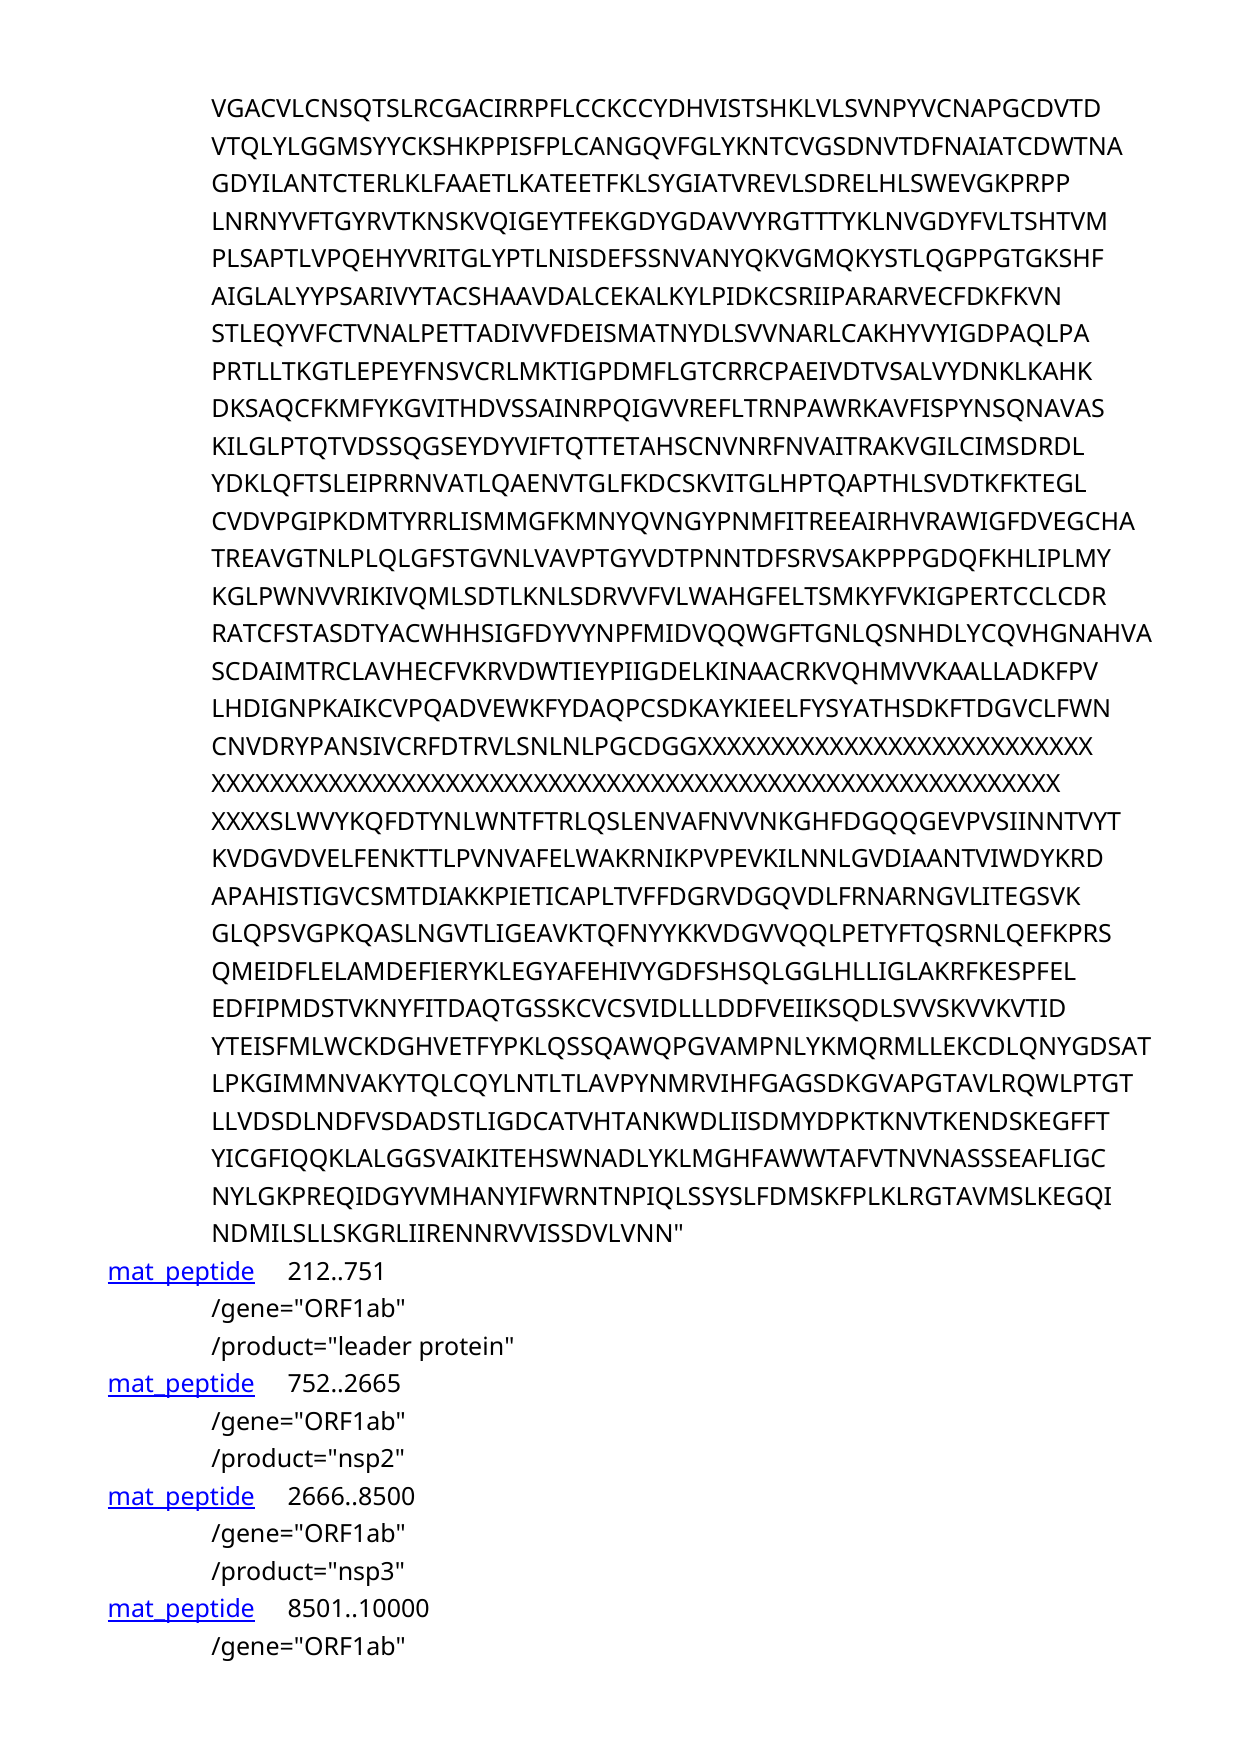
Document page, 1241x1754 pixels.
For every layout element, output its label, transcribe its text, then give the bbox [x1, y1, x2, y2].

text VGACVLCNSQTSLRCGACIRRPFLCCKCCYDHVISTSHKLVLSVNPYVCNAPGCDVTD [75, 89, 1165, 127]
text XXXXSLWVYKQFDTYNLWNTFTRLQSLENVAFNVVNKGHFDGQQGEVPVSIINNTVYT [75, 802, 1165, 839]
text /product="leader protein" [75, 1327, 1165, 1364]
text mat_peptide 212..751 [75, 1252, 1165, 1289]
text NDMILSLLSKGRLIIRENNRVVISSDVLVNN" [75, 1214, 1165, 1252]
text NYLGKPREQIDGYVMHANYIFWRNTNPIQLSSYSLFDMSKFPLKLRGTAVMSLKEGQI [75, 1177, 1165, 1214]
text XXXXXXXXXXXXXXXXXXXXXXXXXXXXXXXXXXXXXXXXXXXXXXXXXXXXXXXXXX [75, 764, 1165, 802]
text RATCFSTASDTYACWHHSIGFDYVYNPFMIDVQQWGFTGNLQSNHDLYCQVHGNAHVA [75, 614, 1165, 652]
text KVDGVDVELFENKTTLPVNVAFELWAKRNIKPVPEVKILNNLGVDIAANTVIWDYKRD [75, 839, 1165, 877]
text STLEQYVFCTVNALPETTADIVVFDEISMATNYDLSVVNARLCAKHYVYIGDPAQLPA [75, 314, 1165, 352]
text mat_peptide 752..2665 [75, 1364, 1165, 1402]
text CNVDRYPANSIVCRFDTRVLSNLNLPGCDGGXXXXXXXXXXXXXXXXXXXXXXXXXXX [75, 727, 1165, 764]
text AIGLALYYPSARIVYTACSHAAVDALCEKALKYLPIDKCSRIIPARARVECFDKFKVN [75, 277, 1165, 314]
text TREAVGTNLPLQLGFSTGVNLVAVPTGYVDTPNNTDFSRVSAKPPPGDQFKHLIPLMY [75, 539, 1165, 577]
text DKSAQCFKMFYKGVITHDVSSAINRPQIGVVREFLTRNPAWRKAVFISPYNSQNAVAS [75, 389, 1165, 427]
text PLSAPTLVPQEHYVRITGLYPTLNISDEFSSNVANYQKVGMQKYSTLQGPPGTGKSHF [75, 239, 1165, 277]
text /product="nsp3" [75, 1552, 1165, 1589]
text KGLPWNVVRIKIVQMLSDTLKNLSDRVVFVLWAHGFELTSMKYFVKIGPERTCCLCDR [75, 577, 1165, 614]
text YDKLQFTSLEIPRRNVATLQAENVTGLFKDCSKVITGLHPTQAPTHLSVDTKFKTEGL [75, 464, 1165, 502]
text GLQPSVGPKQASLNGVTLIGEAVKTQFNYYKKVDGVVQQLPETYFTQSRNLQEFKPRS [75, 914, 1165, 952]
text GDYILANTCTERLKLFAAETLKATEETFKLSYGIATVREVLSDRELHLSWEVGKPRPP [75, 164, 1165, 202]
text /gene="ORF1ab" [75, 1289, 1165, 1327]
text VTQLYLGGMSYYCKSHKPPISFPLCANGQVFGLYKNTCVGSDNVTDFNAIATCDWTNA [75, 127, 1165, 164]
text QMEIDFLELAMDEFIERYKLEGYAFEHIVYGDFSHSQLGGLHLLIGLAKRFKESPFEL [75, 952, 1165, 989]
text KILGLPTQTVDSSQGSEYDYVIFTQTTETAHSCNVNRFNVAITRAKVGILCIMSDRDL [75, 427, 1165, 464]
text LNRNYVFTGYRVTKNSKVQIGEYTFEKGDYGDAVVYRGTTTYKLNVGDYFVLTSHTVM [75, 202, 1165, 239]
text /gene="ORF1ab" [75, 1514, 1165, 1552]
text mat_peptide 8501..10000 [75, 1589, 1165, 1627]
text YTEISFMLWCKDGHVETFYPKLQSSQAWQPGVAMPNLYKMQRMLLEKCDLQNYGDSAT [75, 1027, 1165, 1064]
text mat_peptide 2666..8500 [75, 1477, 1165, 1514]
text /product="nsp2" [75, 1439, 1165, 1477]
text LHDIGNPKAIKCVPQADVEWKFYDAQPCSDKAYKIEELFYSYATHSDKFTDGVCLFWN [75, 689, 1165, 727]
text EDFIPMDSTVKNYFITDAQTGSSKCVCSVIDLLLDDFVEIIKSQDLSVVSKVVKVTID [75, 989, 1165, 1027]
text LPKGIMMNVAKYTQLCQYLNTLTLAVPYNMRVIHFGAGSDKGVAPGTAVLRQWLPTGT [75, 1064, 1165, 1102]
text CVDVPGIPKDMTYRRLISMMGFKMNYQVNGYPNMFITREEAIRHVRAWIGFDVEGCHA [75, 502, 1165, 539]
text /gene="ORF1ab" [75, 1402, 1165, 1439]
text PRTLLTKGTLEPEYFNSVCRLMKTIGPDMFLGTCRRCPAEIVDTVSALVYDNKLKAHK [75, 352, 1165, 389]
text /gene="ORF1ab" [75, 1627, 1165, 1664]
text LLVDSDLNDFVSDADSTLIGDCATVHTANKWDLIISDMYDPKTKNVTKENDSKEGFFT [75, 1102, 1165, 1139]
text YICGFIQQKLALGGSVAIKITEHSWNADLYKLMGHFAWWTAFVTNVNASSSEAFLIGC [75, 1139, 1165, 1177]
text SCDAIMTRCLAVHECFVKRVDWTIEYPIIGDELKINAACRKVQHMVVKAALLADKFPV [75, 652, 1165, 689]
text APAHISTIGVCSMTDIAKKPIETICAPLTVFFDGRVDGQVDLFRNARNGVLITEGSVK [75, 877, 1165, 914]
